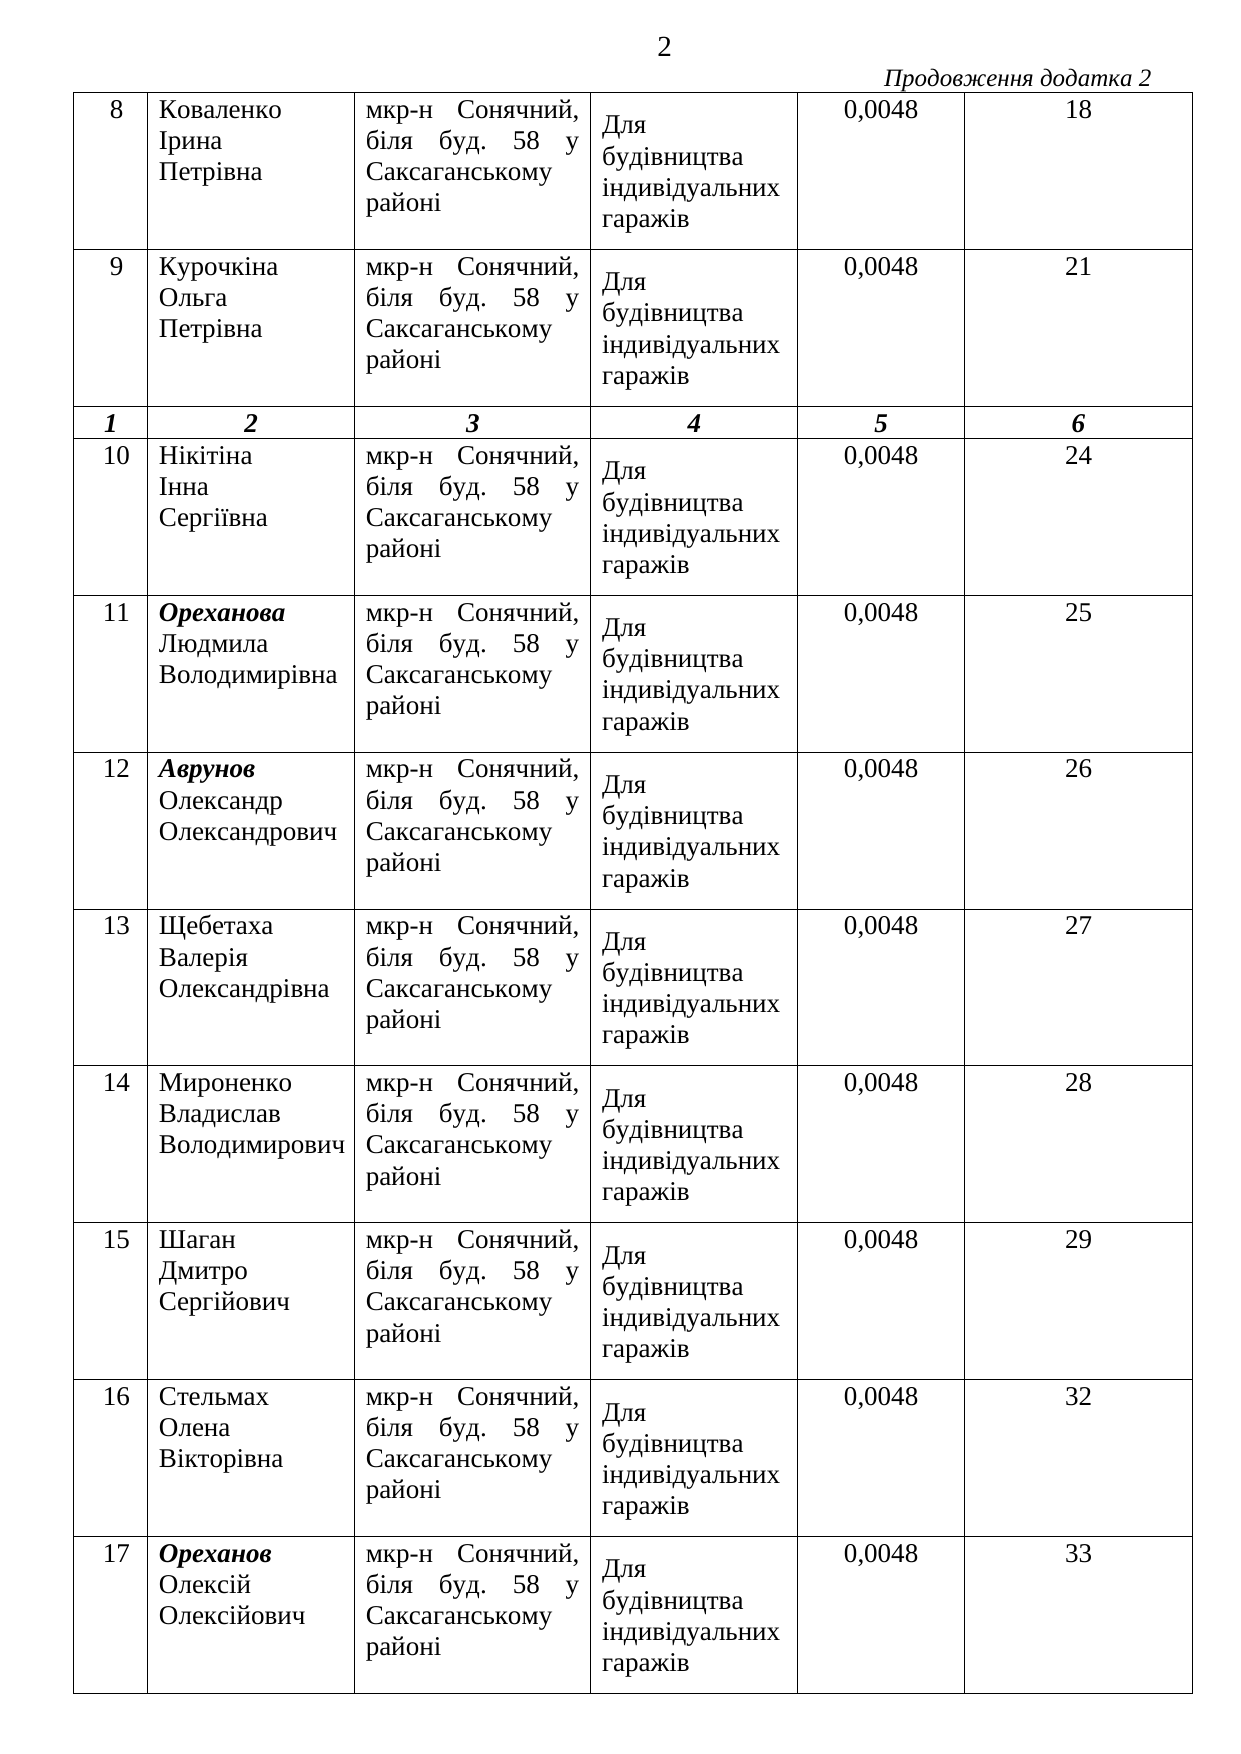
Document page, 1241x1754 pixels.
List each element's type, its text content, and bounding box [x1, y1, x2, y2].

table_cell 0,0048 [798, 250, 964, 406]
table_cell 0,0048 [798, 1066, 964, 1222]
table_cell Для будівництва індивідуальних гаражів [591, 910, 797, 1065]
table_cell 0,0048 [798, 93, 964, 249]
table_cell Для будівництва індивідуальних гаражів [591, 250, 797, 406]
table_cell 21 [965, 250, 1192, 406]
table_cell Для будівництва індивідуальних гаражів [591, 753, 797, 908]
table_cell 27 [965, 910, 1192, 1065]
table_cell Нікітіна Інна Сергіївна [148, 439, 354, 595]
table_cell Коваленко Ірина Петрівна [148, 93, 354, 249]
table_cell 0,0048 [798, 1537, 964, 1693]
table_cell 10 [74, 439, 147, 595]
table_cell Стельмах Олена Вікторівна [148, 1380, 354, 1536]
table_cell Шаган Дмитро Сергійович [148, 1223, 354, 1379]
table_cell Щебетаха Валерія Олександрівна [148, 910, 354, 1065]
table_cell 0,0048 [798, 910, 964, 1065]
table_cell Для будівництва індивідуальних гаражів [591, 596, 797, 752]
table_cell мкр-н Сонячний, біля буд. 58 у Саксаганському районі [355, 753, 590, 908]
table_cell 18 [965, 93, 1192, 249]
table_cell 3 [355, 407, 590, 438]
table_cell 32 [965, 1380, 1192, 1536]
table_cell 5 [798, 407, 964, 438]
table_cell 12 [74, 753, 147, 908]
table_cell Для будівництва індивідуальних гаражів [591, 1066, 797, 1222]
table_cell Ореханова Людмила Володимирівна [148, 596, 354, 752]
table_cell Аврунов Олександр Олександрович [148, 753, 354, 908]
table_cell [355, 1537, 590, 1693]
table_cell 0,0048 [798, 439, 964, 595]
table_cell 0,0048 [798, 596, 964, 752]
table_cell 14 [74, 1066, 147, 1222]
table_cell 2 [148, 407, 354, 438]
table_cell 25 [965, 596, 1192, 752]
table_cell мкр-н Сонячний, біля буд. 58 у Саксаганському районі [355, 596, 590, 752]
table_cell 0,0048 [798, 1223, 964, 1379]
table_cell 28 [965, 1066, 1192, 1222]
table_cell мкр-н Сонячний, біля буд. 58 у Саксаганському районі [355, 1066, 590, 1222]
table_cell 8 [74, 93, 147, 249]
table_cell 15 [74, 1223, 147, 1379]
table_cell Курочкіна Ольга Петрівна [148, 250, 354, 406]
table_cell Ореханов Олексій Олексійович [148, 1537, 354, 1693]
table_cell мкр-н Сонячний, біля буд. 58 у Саксаганському районі [355, 439, 590, 595]
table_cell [591, 93, 797, 249]
table_cell 1 [74, 407, 147, 438]
table_cell 33 [965, 1537, 1192, 1693]
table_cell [355, 1380, 590, 1536]
table_cell 0,0048 [798, 1380, 964, 1536]
table_cell мкр-н Сонячний, біля буд. 58 у Саксаганському районі [355, 1223, 590, 1379]
table_cell 24 [965, 439, 1192, 595]
table_cell 6 [965, 407, 1192, 438]
table_cell 17 [74, 1537, 147, 1693]
table_cell 29 [965, 1223, 1192, 1379]
table_cell 0,0048 [798, 753, 964, 908]
table_cell 16 [74, 1380, 147, 1536]
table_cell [591, 1537, 797, 1693]
table_cell Для будівництва індивідуальних гаражів [591, 1223, 797, 1379]
table_cell Мироненко Владислав Володимирович [148, 1066, 354, 1222]
table_cell 26 [965, 753, 1192, 908]
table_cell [355, 250, 590, 406]
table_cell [355, 93, 590, 249]
table_cell 11 [74, 596, 147, 752]
table_cell 4 [591, 407, 797, 438]
table_cell Для будівництва індивідуальних гаражів [591, 439, 797, 595]
table_cell 13 [74, 910, 147, 1065]
table_cell 9 [74, 250, 147, 406]
table_cell Для будівництва індивідуальних гаражів [591, 1380, 797, 1536]
table_cell мкр-н Сонячний, біля буд. 58 у Саксаганському районі [355, 910, 590, 1065]
